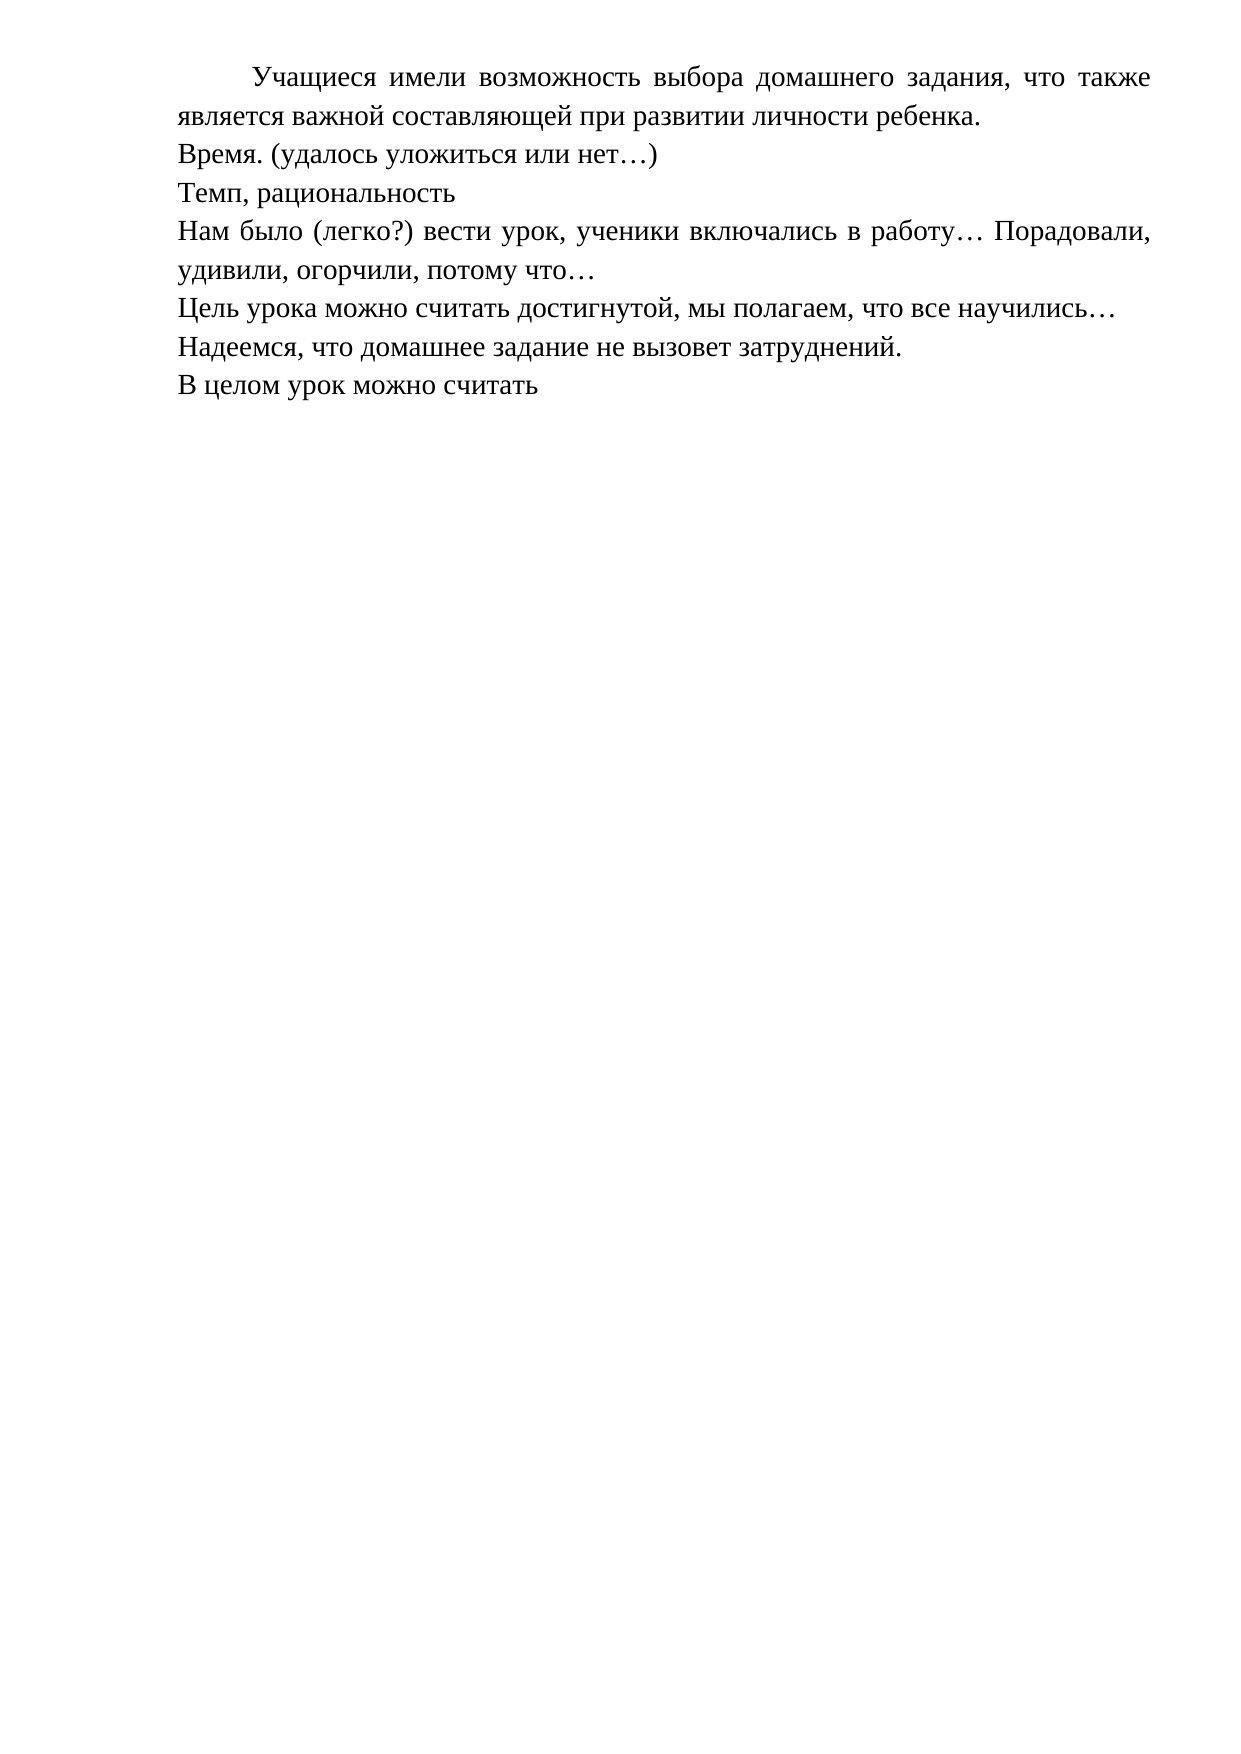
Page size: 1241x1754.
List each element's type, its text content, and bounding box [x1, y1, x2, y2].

text В целом урок можно считать [177, 367, 1152, 401]
text Учащиеся имели возможность выбора домашнего задания, что также является важной составляющей при развитии личности ребенка. [177, 59, 1152, 131]
text Темп, рациональность [177, 175, 1152, 208]
text Нам было (легко?) вести урок, ученики включались в работу… Порадовали, удивили, огорчили, потому что… [177, 213, 1152, 285]
text Надеемся, что домашнее задание не вызовет затруднений. [177, 329, 1152, 362]
text Время. (удалось уложиться или нет…) [177, 136, 1152, 170]
text Цель урока можно считать достигнутой, мы полагаем, что все научились… [177, 290, 1152, 324]
